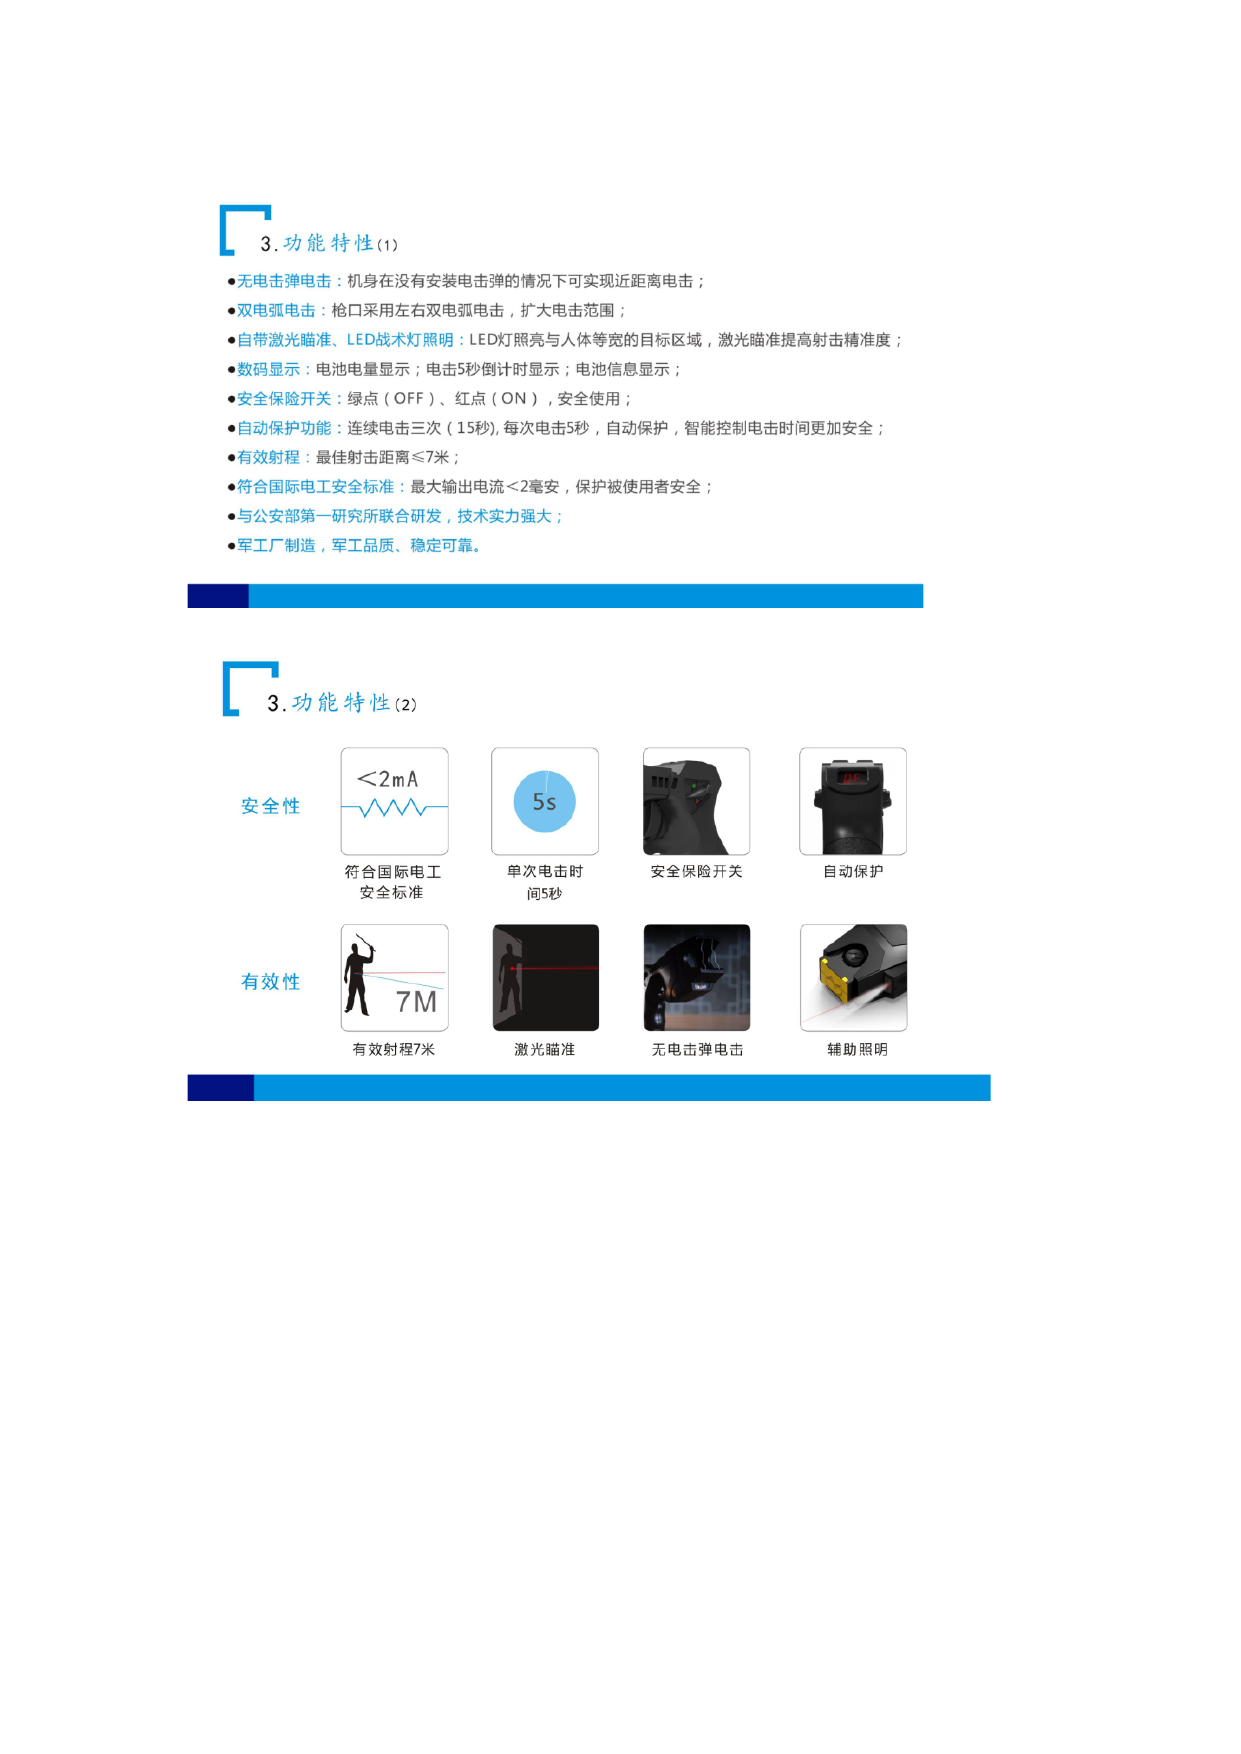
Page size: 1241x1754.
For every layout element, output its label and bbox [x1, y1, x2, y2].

picture [187, 649, 991, 1101]
picture [187, 194, 924, 608]
